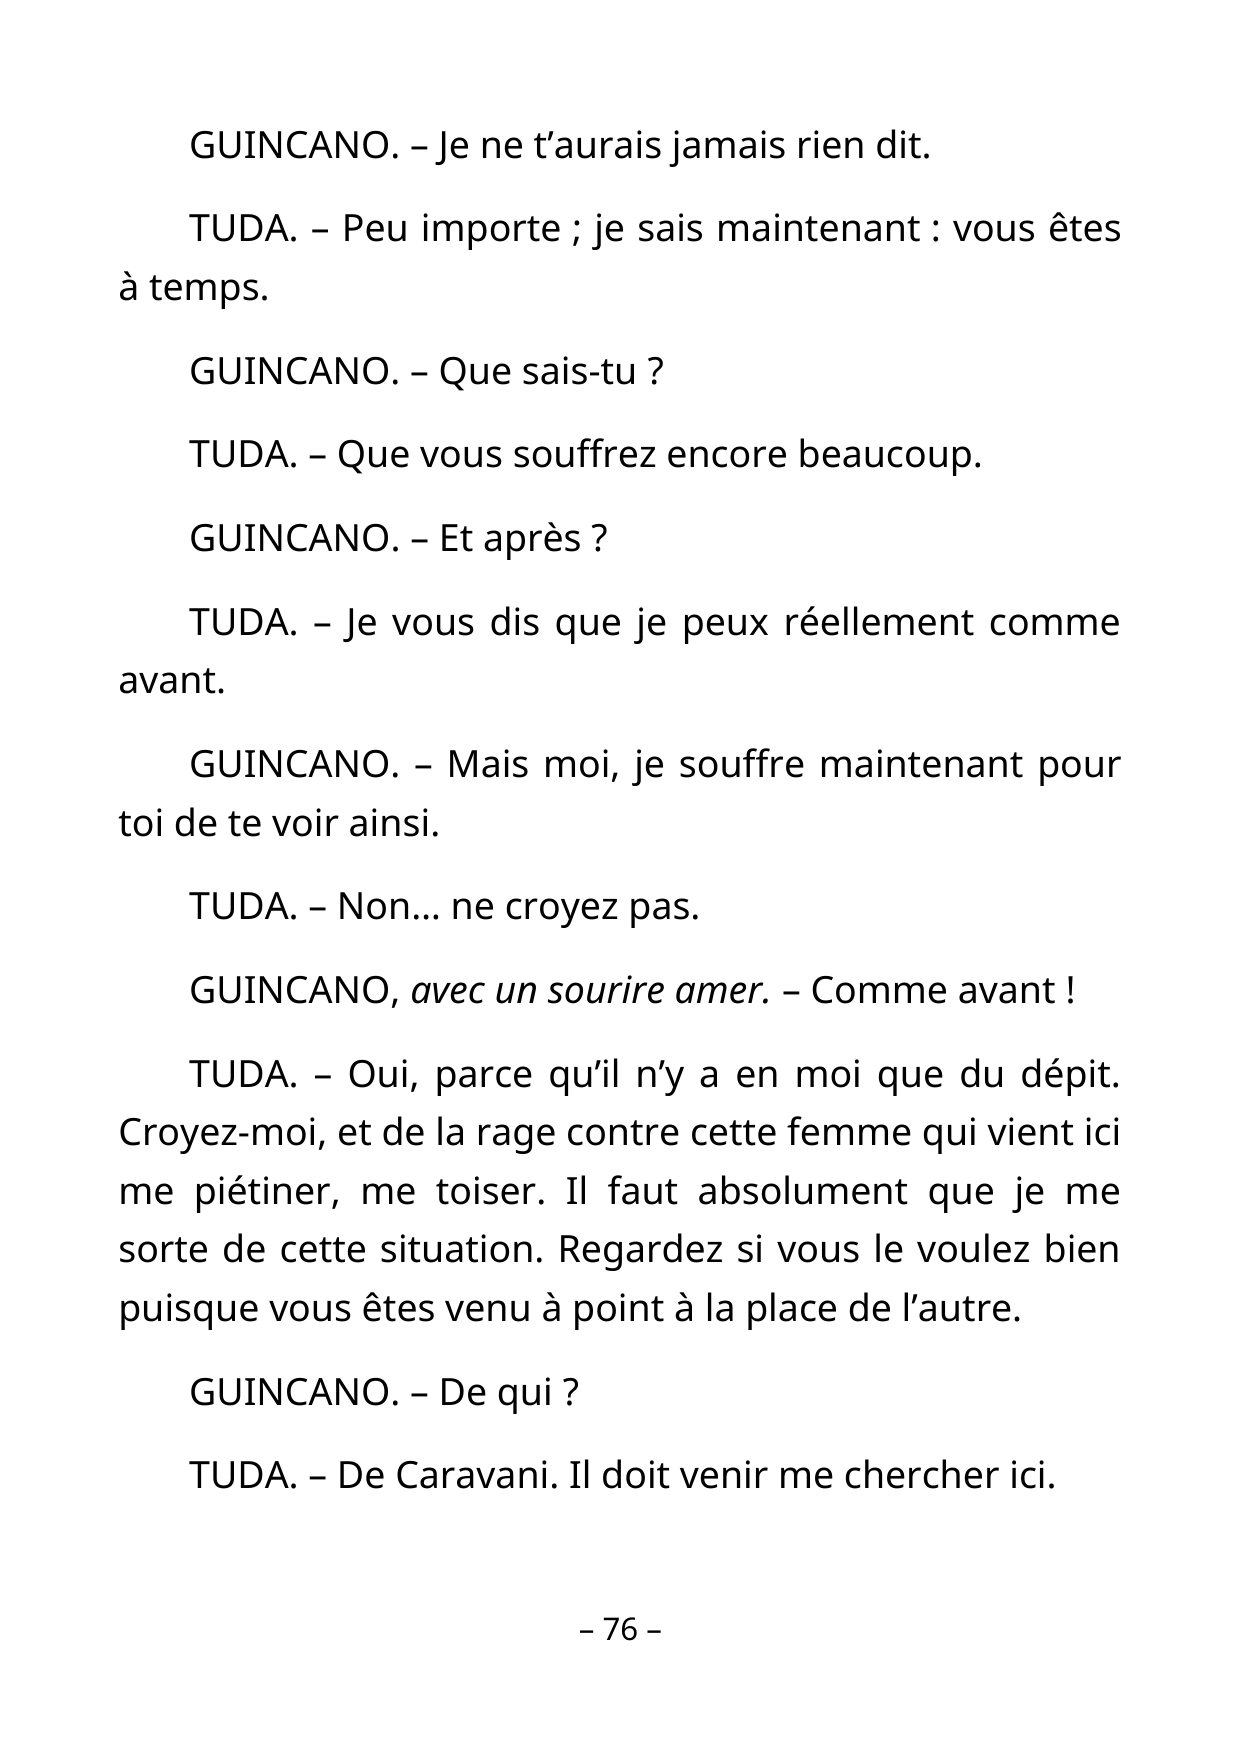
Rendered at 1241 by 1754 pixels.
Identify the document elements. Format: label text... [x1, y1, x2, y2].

text TUDA. – Peu importe ; je sais maintenant : vous êtes à temps. [118, 202, 1122, 311]
text TUDA. – Non… ne croyez pas. [118, 879, 1122, 931]
text GUINCANO. – Je ne t’aurais jamais rien dit. [118, 118, 1122, 169]
text TUDA. – De Caravani. Il doit venir me chercher ici. [118, 1449, 1122, 1500]
text TUDA. – Oui, parce qu’il n’y a en moi que du dépit. Croyez-moi, et de la rage contre cette femme qui vient ici me piétiner, me toiser. Il faut absolument que je me sorte de cette situation. Regardez si vous le voulez bien puisque vous êtes venu à point à la place de l’autre. [118, 1047, 1122, 1332]
text GUINCANO. – Mais moi, je souffre maintenant pour toi de te voir ainsi. [118, 737, 1122, 847]
text GUINCANO. – De qui ? [118, 1365, 1122, 1416]
text TUDA. – Je vous dis que je peux réellement comme avant. [118, 595, 1122, 705]
text GUINCANO. – Que sais-tu ? [118, 344, 1122, 395]
text GUINCANO, avec un sourire amer. – Comme avant ! [118, 963, 1122, 1014]
text TUDA. – Que vous souffrez encore beaucoup. [118, 428, 1122, 479]
text GUINCANO. – Et après ? [118, 511, 1122, 562]
